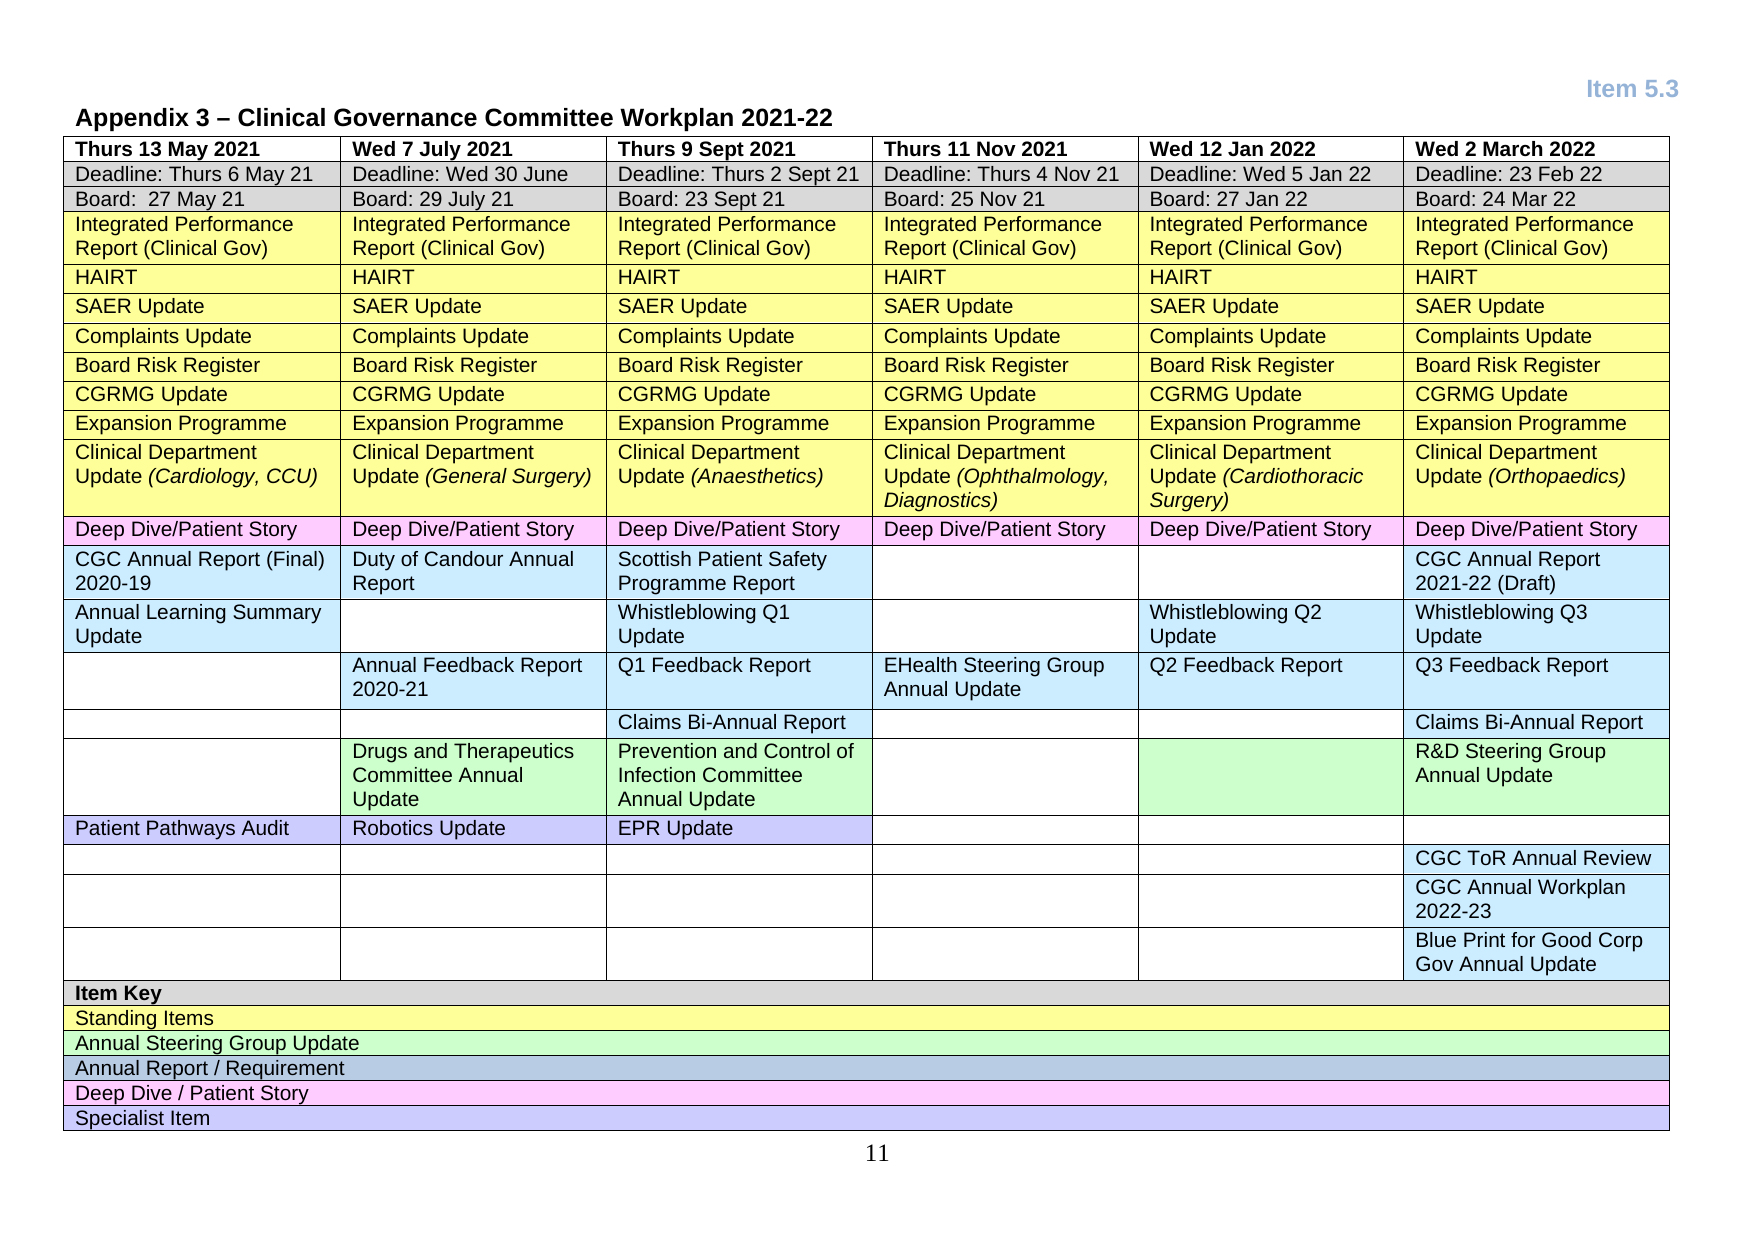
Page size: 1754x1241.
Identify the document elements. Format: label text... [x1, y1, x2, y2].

table_cell CGRMG Update [341, 382, 606, 410]
table_header Thurs 11 Nov 2021 [873, 137, 1138, 161]
table_cell Deep Dive/Patient Story [341, 517, 606, 545]
table_cell Integrated Performance Report (Clinical Gov) [1139, 212, 1403, 264]
table_cell Clinical Department Update (Ophthalmology, Diagnostics) [873, 440, 1138, 516]
table_cell Integrated Performance Report (Clinical Gov) [341, 212, 606, 264]
table_cell Board: 24 Mar 22 [1404, 187, 1669, 211]
table_cell Deadline: Wed 30 June [341, 162, 606, 186]
table_header Wed 12 Jan 2022 [1139, 137, 1403, 161]
table_cell HAIRT [607, 265, 872, 293]
table_cell Complaints Update [607, 324, 872, 352]
table_cell Robotics Update [341, 816, 606, 844]
table_cell Board: 23 Sept 21 [607, 187, 872, 211]
table_cell SAER Update [873, 294, 1138, 322]
table_cell CGC Annual Report 2021-22 (Draft) [1404, 546, 1669, 598]
table_cell Board: 25 Nov 21 [873, 187, 1138, 211]
table_cell Deep Dive / Patient Story [64, 1081, 1669, 1105]
table_cell Complaints Update [873, 324, 1138, 352]
table_cell Clinical Department Update (Orthopaedics) [1404, 440, 1669, 516]
table_cell Complaints Update [341, 324, 606, 352]
table_cell Expansion Programme [873, 411, 1138, 439]
table_cell Whistleblowing Q3 Update [1404, 600, 1669, 652]
table_cell Board Risk Register [1139, 353, 1403, 381]
table_cell CGC Annual Workplan 2022-23 [1404, 875, 1669, 927]
table_cell CGRMG Update [873, 382, 1138, 410]
table_cell HAIRT [64, 265, 340, 293]
table_cell Integrated Performance Report (Clinical Gov) [607, 212, 872, 264]
table_cell [873, 546, 1138, 598]
table_cell SAER Update [341, 294, 606, 322]
table_cell Board Risk Register [1404, 353, 1669, 381]
table_cell Expansion Programme [607, 411, 872, 439]
table_cell Prevention and Control of Infection Committee Annual Update [607, 739, 872, 815]
table_cell [873, 928, 1138, 980]
table_cell [1139, 546, 1403, 598]
table_cell CGRMG Update [64, 382, 340, 410]
table_cell Clinical Department Update (Cardiology, CCU) [64, 440, 340, 516]
table_cell Blue Print for Good Corp Gov Annual Update [1404, 928, 1669, 980]
table_cell [64, 710, 340, 738]
table_cell [607, 845, 872, 873]
text Appendix 3 – Clinical Governance Committee Workplan 2021-22 [75, 102, 1679, 131]
table_cell Complaints Update [1139, 324, 1403, 352]
table_cell Item Key [64, 981, 1669, 1005]
table_cell Expansion Programme [1139, 411, 1403, 439]
table_cell Deep Dive/Patient Story [64, 517, 340, 545]
table_cell [64, 928, 340, 980]
table_cell Whistleblowing Q2 Update [1139, 600, 1403, 652]
table_cell [873, 845, 1138, 873]
table_cell [1139, 845, 1403, 873]
table_cell Board: 27 May 21 [64, 187, 340, 211]
table_cell Deep Dive/Patient Story [1404, 517, 1669, 545]
table_cell Drugs and Therapeutics Committee Annual Update [341, 739, 606, 815]
table_cell EPR Update [607, 816, 872, 844]
table_header Thurs 9 Sept 2021 [607, 137, 872, 161]
table_cell CGRMG Update [607, 382, 872, 410]
table_cell Q1 Feedback Report [607, 653, 872, 709]
table_cell Complaints Update [64, 324, 340, 352]
table_cell [873, 600, 1138, 652]
table_cell [341, 710, 606, 738]
table_cell [64, 653, 340, 709]
table_cell SAER Update [1139, 294, 1403, 322]
table_cell Annual Report / Requirement [64, 1056, 1669, 1080]
table_cell Board Risk Register [341, 353, 606, 381]
table_cell CGRMG Update [1139, 382, 1403, 410]
table_cell Scottish Patient Safety Programme Report [607, 546, 872, 598]
table_cell Deadline: Thurs 4 Nov 21 [873, 162, 1138, 186]
table_cell Clinical Department Update (Anaesthetics) [607, 440, 872, 516]
table_cell [1139, 875, 1403, 927]
table_cell [873, 875, 1138, 927]
table_cell SAER Update [64, 294, 340, 322]
table_cell HAIRT [1139, 265, 1403, 293]
table_cell Annual Feedback Report 2020-21 [341, 653, 606, 709]
table_cell [341, 875, 606, 927]
table_cell Deadline: 23 Feb 22 [1404, 162, 1669, 186]
table_header Wed 2 March 2022 [1404, 137, 1669, 161]
table_cell [1139, 928, 1403, 980]
table_cell Claims Bi-Annual Report [607, 710, 872, 738]
table_cell Board Risk Register [607, 353, 872, 381]
table_header Thurs 13 May 2021 [64, 137, 340, 161]
table_cell [873, 710, 1138, 738]
table_cell Annual Steering Group Update [64, 1031, 1669, 1055]
table_cell Q3 Feedback Report [1404, 653, 1669, 709]
table_cell Integrated Performance Report (Clinical Gov) [64, 212, 340, 264]
table_cell EHealth Steering Group Annual Update [873, 653, 1138, 709]
table_cell Claims Bi-Annual Report [1404, 710, 1669, 738]
table_cell Deep Dive/Patient Story [1139, 517, 1403, 545]
table_cell Expansion Programme [341, 411, 606, 439]
table_cell Board Risk Register [873, 353, 1138, 381]
table_cell Deadline: Thurs 2 Sept 21 [607, 162, 872, 186]
table_cell Standing Items [64, 1006, 1669, 1030]
table_cell [607, 875, 872, 927]
table_cell [873, 816, 1138, 844]
table_cell [341, 845, 606, 873]
table_cell Clinical Department Update (General Surgery) [341, 440, 606, 516]
table_cell [1139, 816, 1403, 844]
table_cell [873, 739, 1138, 815]
table_cell Specialist Item [64, 1106, 1669, 1130]
table_cell [1139, 710, 1403, 738]
table_cell SAER Update [607, 294, 872, 322]
table_cell SAER Update [1404, 294, 1669, 322]
table_cell Complaints Update [1404, 324, 1669, 352]
table_cell Duty of Candour Annual Report [341, 546, 606, 598]
table_cell Q2 Feedback Report [1139, 653, 1403, 709]
table_cell Deadline: Thurs 6 May 21 [64, 162, 340, 186]
table_cell [64, 739, 340, 815]
table_cell HAIRT [341, 265, 606, 293]
table_cell R&D Steering Group Annual Update [1404, 739, 1669, 815]
table_cell Deadline: Wed 5 Jan 22 [1139, 162, 1403, 186]
table_cell Patient Pathways Audit [64, 816, 340, 844]
table_cell [64, 875, 340, 927]
table_cell Integrated Performance Report (Clinical Gov) [873, 212, 1138, 264]
table_cell [1404, 816, 1669, 844]
table_cell Deep Dive/Patient Story [607, 517, 872, 545]
table_cell Annual Learning Summary Update [64, 600, 340, 652]
table_cell [1139, 739, 1403, 815]
table_cell Integrated Performance Report (Clinical Gov) [1404, 212, 1669, 264]
table_cell [341, 928, 606, 980]
table_cell Expansion Programme [64, 411, 340, 439]
table_cell Board: 29 July 21 [341, 187, 606, 211]
table_cell Board Risk Register [64, 353, 340, 381]
table_cell [341, 600, 606, 652]
table_cell HAIRT [873, 265, 1138, 293]
table_cell Whistleblowing Q1 Update [607, 600, 872, 652]
table_cell Board: 27 Jan 22 [1139, 187, 1403, 211]
table_cell [607, 928, 872, 980]
table_cell HAIRT [1404, 265, 1669, 293]
table_cell Clinical Department Update (Cardiothoracic Surgery) [1139, 440, 1403, 516]
table_cell Deep Dive/Patient Story [873, 517, 1138, 545]
table_cell Expansion Programme [1404, 411, 1669, 439]
table_header Wed 7 July 2021 [341, 137, 606, 161]
table_cell CGRMG Update [1404, 382, 1669, 410]
table_cell [64, 845, 340, 873]
table_cell CGC ToR Annual Review [1404, 845, 1669, 873]
table_cell CGC Annual Report (Final) 2020-19 [64, 546, 340, 598]
